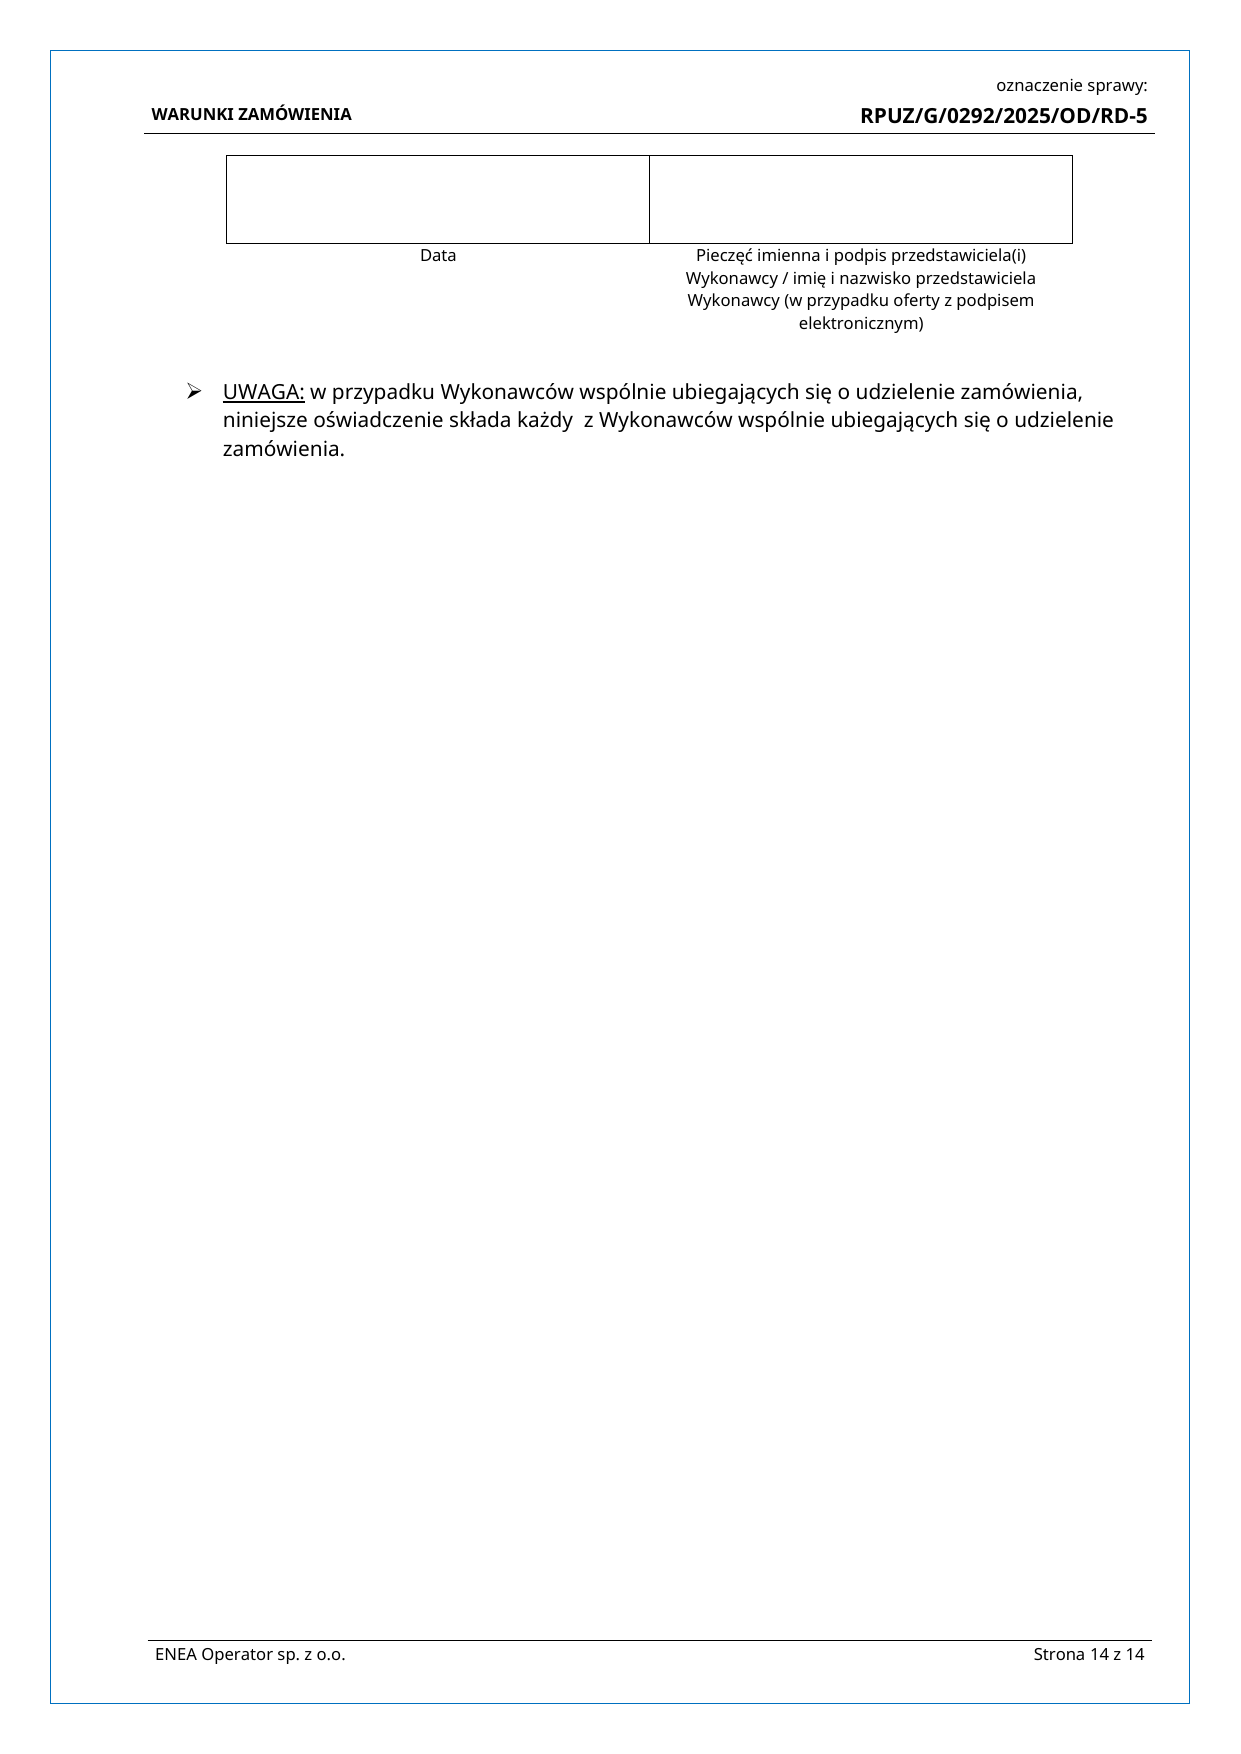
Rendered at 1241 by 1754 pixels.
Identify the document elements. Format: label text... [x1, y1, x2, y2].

table_header [227, 156, 649, 243]
list UWAGA: w przypadku Wykonawców wspólnie ubiegających się o udzielenie zamówienia, niniejsze oświadczenie składa każdy z Wykonawców wspólnie ubiegających się o udzielenie zamówienia. [185, 377, 1152, 462]
table_cell Pieczęć imienna i podpis przedstawiciela(i) Wykonawcy / imię i nazwisko przedstawiciela Wykonawcy (w przypadku oferty z podpisem elektronicznym) [650, 244, 1072, 334]
table_header [650, 156, 1072, 243]
table_cell Data [227, 244, 649, 334]
